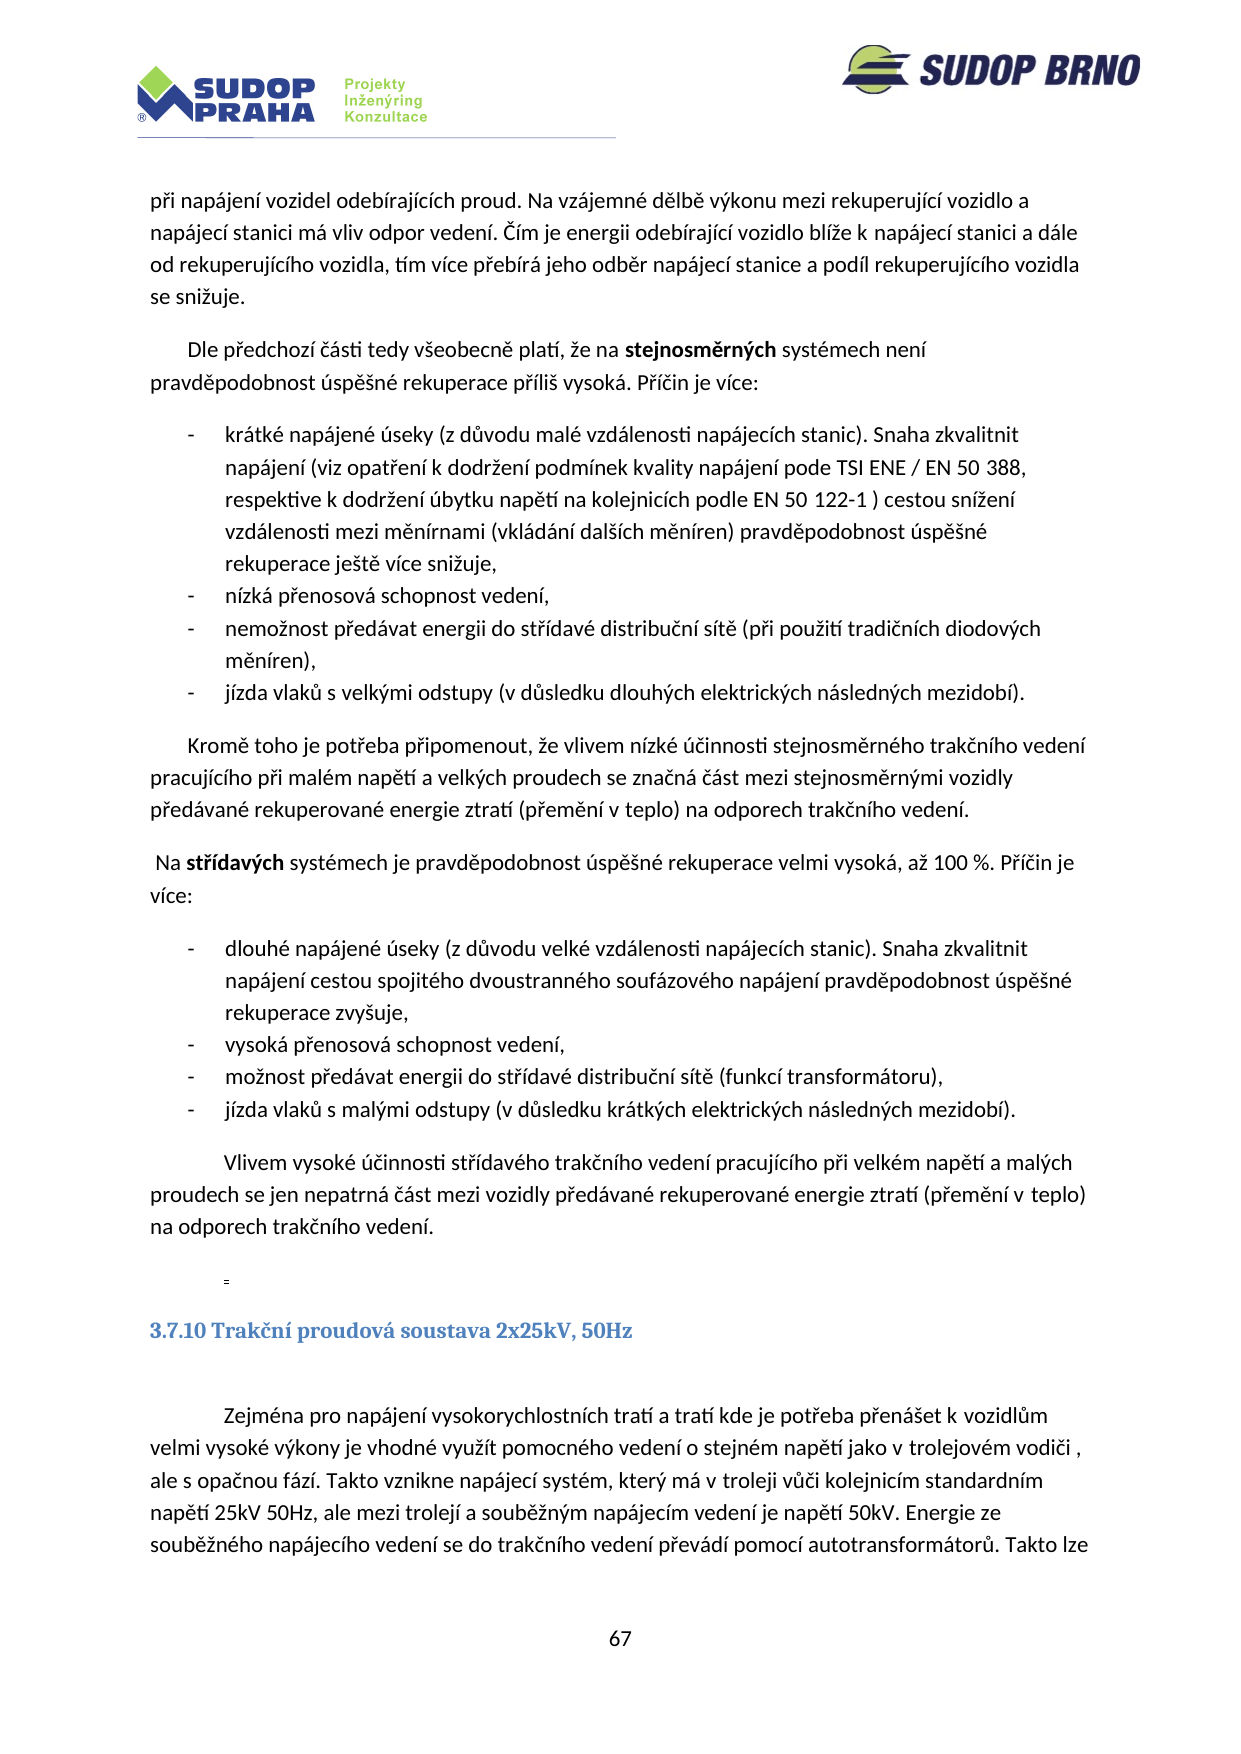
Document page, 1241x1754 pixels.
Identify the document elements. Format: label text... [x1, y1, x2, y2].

picture [841, 45, 1149, 96]
text Vlivem vysoké účinnosti střídavého trakčního vedení pracujícího při velkém napětí a malých proudech se jen nepatrná část mezi vozidly předávané rekuperované energie ztratí (přemění v teplo) na odporech trakčního vedení. [150, 1148, 1090, 1240]
list vysoká přenosová schopnost vedení, [187, 1030, 1090, 1058]
list krátké napájené úseky (z důvodu malé vzdálenosti napájecích stanic). Snaha zkvalitnit napájení (viz opatření k dodržení podmínek kvality napájení pode TSI ENE / EN 50 388, respektive k dodržení úbytku napětí na kolejnicích podle EN 50 122-1 ) cestou snížení vzdálenosti mezi měnírnami (vkládání dalších měníren) pravděpodobnost úspěšné rekuperace ještě více snižuje, [187, 421, 1090, 577]
picture [137, 65, 435, 126]
subtitle 3.7.10 Trakční proudová soustava 2x25kV, 50Hz [150, 1318, 1090, 1344]
text Na střídavých systémech je pravděpodobnost úspěšné rekuperace velmi vysoká, až 100 %. Příčin je více: [150, 848, 1090, 909]
list jízda vlaků s velkými odstupy (v důsledku dlouhých elektrických následných mezidobí). [187, 678, 1090, 706]
list možnost předávat energii do střídavé distribuční sítě (funkcí transformátoru), [187, 1062, 1090, 1091]
text Kromě toho je potřeba připomenout, že vlivem nízké účinnosti stejnosměrného trakčního vedení pracujícího při malém napětí a velkých proudech se značná část mezi stejnosměrnými vozidly předávané rekuperované energie ztratí (přemění v teplo) na odporech trakčního vedení. [150, 731, 1090, 823]
list nemožnost předávat energii do střídavé distribuční sítě (při použití tradičních diodových měníren), [187, 614, 1090, 674]
list dlouhé napájené úseky (z důvodu velké vzdálenosti napájecích stanic). Snaha zkvalitnit napájení cestou spojitého dvoustranného soufázového napájení pravděpodobnost úspěšné rekuperace zvyšuje, [187, 934, 1090, 1026]
text Dle předchozí části tedy všeobecně platí, že na stejnosměrných systémech není pravděpodobnost úspěšné rekuperace příliš vysoká. Příčin je více: [150, 335, 1090, 396]
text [150, 1401, 1090, 1558]
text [150, 186, 1090, 310]
list nízká přenosová schopnost vedení, [187, 582, 1090, 609]
list jízda vlaků s malými odstupy (v důsledku krátkých elektrických následných mezidobí). [187, 1095, 1090, 1123]
